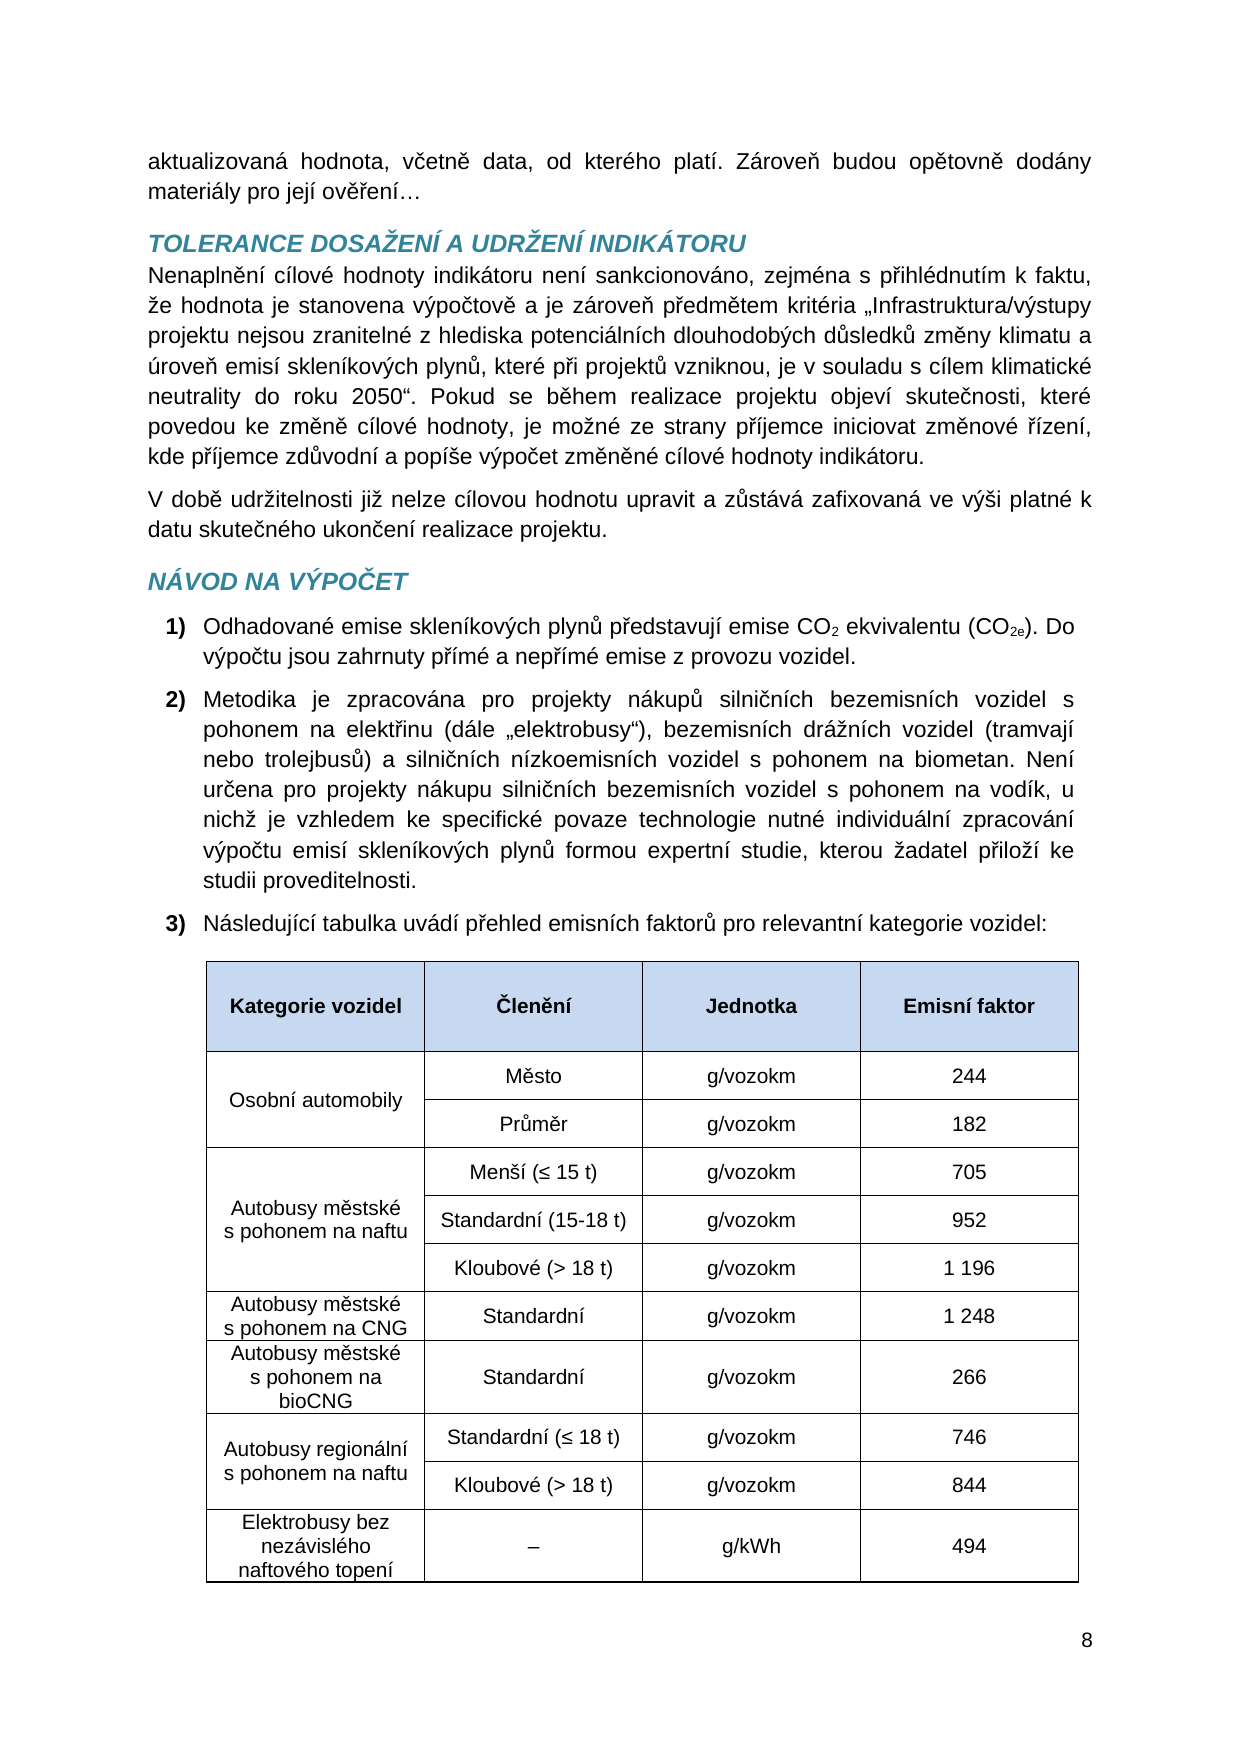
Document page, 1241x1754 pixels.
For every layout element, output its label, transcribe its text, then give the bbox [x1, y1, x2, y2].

table_cell Elektrobusy bez nezávislého naftového topení [207, 1510, 424, 1581]
table_cell 244 [861, 1052, 1078, 1099]
table_cell 1 248 [861, 1292, 1078, 1340]
table_cell – [425, 1510, 642, 1581]
table_cell g/vozokm [643, 1244, 860, 1291]
table_cell 746 [861, 1414, 1078, 1461]
table_header Emisní faktor [861, 962, 1078, 1051]
table_cell g/vozokm [643, 1414, 860, 1461]
table_cell Standardní (≤ 18 t) [425, 1414, 642, 1461]
list Odhadované emise skleníkových plynů představují emise CO2 ekvivalentu (CO2e). Do výpočtu jsou zahrnuty přímé a nepřímé emise z provozu vozidel. [165, 613, 1075, 669]
table_cell g/vozokm [643, 1100, 860, 1147]
table_cell Autobusy městské s pohonem na CNG [207, 1292, 424, 1340]
text V době udržitelnosti již nelze cílovou hodnotu upravit a zůstává zafixovaná ve výši platné k datu skutečného ukončení realizace projektu. [148, 486, 1092, 542]
table_header Kategorie vozidel [207, 962, 424, 1051]
list Následující tabulka uvádí přehled emisních faktorů pro relevantní kategorie vozidel: [165, 909, 1075, 936]
list Metodika je zpracována pro projekty nákupů silničních bezemisních vozidel s pohonem na elektřinu (dále „elektrobusy“), bezemisních drážních vozidel (tramvají nebo trolejbusů) a silničních nízkoemisních vozidel s pohonem na biometan. Není určena pro projekty nákupu silničních bezemisních vozidel s pohonem na vodík, u nichž je vzhledem ke specifické povaze technologie nutné individuální zpracování výpočtu emisí skleníkových plynů formou expertní studie, kterou žadatel přiloží ke studii proveditelnosti. [165, 686, 1075, 893]
text TOLERANCE DOSAŽENÍ a udržení indikátoru [148, 229, 1092, 258]
table_cell 705 [861, 1148, 1078, 1195]
table_cell g/vozokm [643, 1148, 860, 1195]
table_cell g/vozokm [643, 1052, 860, 1099]
table_header Jednotka [643, 962, 860, 1051]
table_cell 182 [861, 1100, 1078, 1147]
table_cell Kloubové (> 18 t) [425, 1462, 642, 1508]
table_cell 1 196 [861, 1244, 1078, 1291]
table_header Členění [425, 962, 642, 1051]
table_cell Průměr [425, 1100, 642, 1147]
table_cell g/kWh [643, 1510, 860, 1581]
table_cell Osobní automobily [207, 1052, 424, 1147]
table_cell g/vozokm [643, 1292, 860, 1340]
table_cell g/vozokm [643, 1462, 860, 1508]
table_cell 266 [861, 1341, 1078, 1413]
text Nenaplnění cílové hodnoty indikátoru není sankcionováno, zejména s přihlédnutím k faktu, že hodnota je stanovena výpočtově a je zároveň předmětem kritéria „Infrastruktura/výstupy projektu nejsou zranitelné z hlediska potenciálních dlouhodobých důsledků změny klimatu a úroveň emisí skleníkových plynů, které při projektů vzniknou, je v souladu s cílem klimatické neutrality do roku 2050“. Pokud se během realizace projektu objeví skutečnosti, které povedou ke změně cílové hodnoty, je možné ze strany příjemce iniciovat změnové řízení, kde příjemce zdůvodní a popíše výpočet změněné cílové hodnoty indikátoru. [148, 262, 1092, 469]
table_cell 952 [861, 1196, 1078, 1243]
table_cell Autobusy městské s pohonem na naftu [207, 1148, 424, 1291]
table_cell g/vozokm [643, 1196, 860, 1243]
table_cell 494 [861, 1510, 1078, 1581]
table_cell Autobusy regionální s pohonem na naftu [207, 1414, 424, 1508]
table_cell Standardní (15-18 t) [425, 1196, 642, 1243]
table_cell 844 [861, 1462, 1078, 1508]
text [148, 148, 1092, 204]
table_cell Menší (≤ 15 t) [425, 1148, 642, 1195]
table_cell Autobusy městské s pohonem na bioCNG [207, 1341, 424, 1413]
table_cell Kloubové (> 18 t) [425, 1244, 642, 1291]
table_cell Standardní [425, 1341, 642, 1413]
text Návod na Výpočet [148, 567, 1092, 596]
table_cell Město [425, 1052, 642, 1099]
table_cell Standardní [425, 1292, 642, 1340]
table_cell g/vozokm [643, 1341, 860, 1413]
